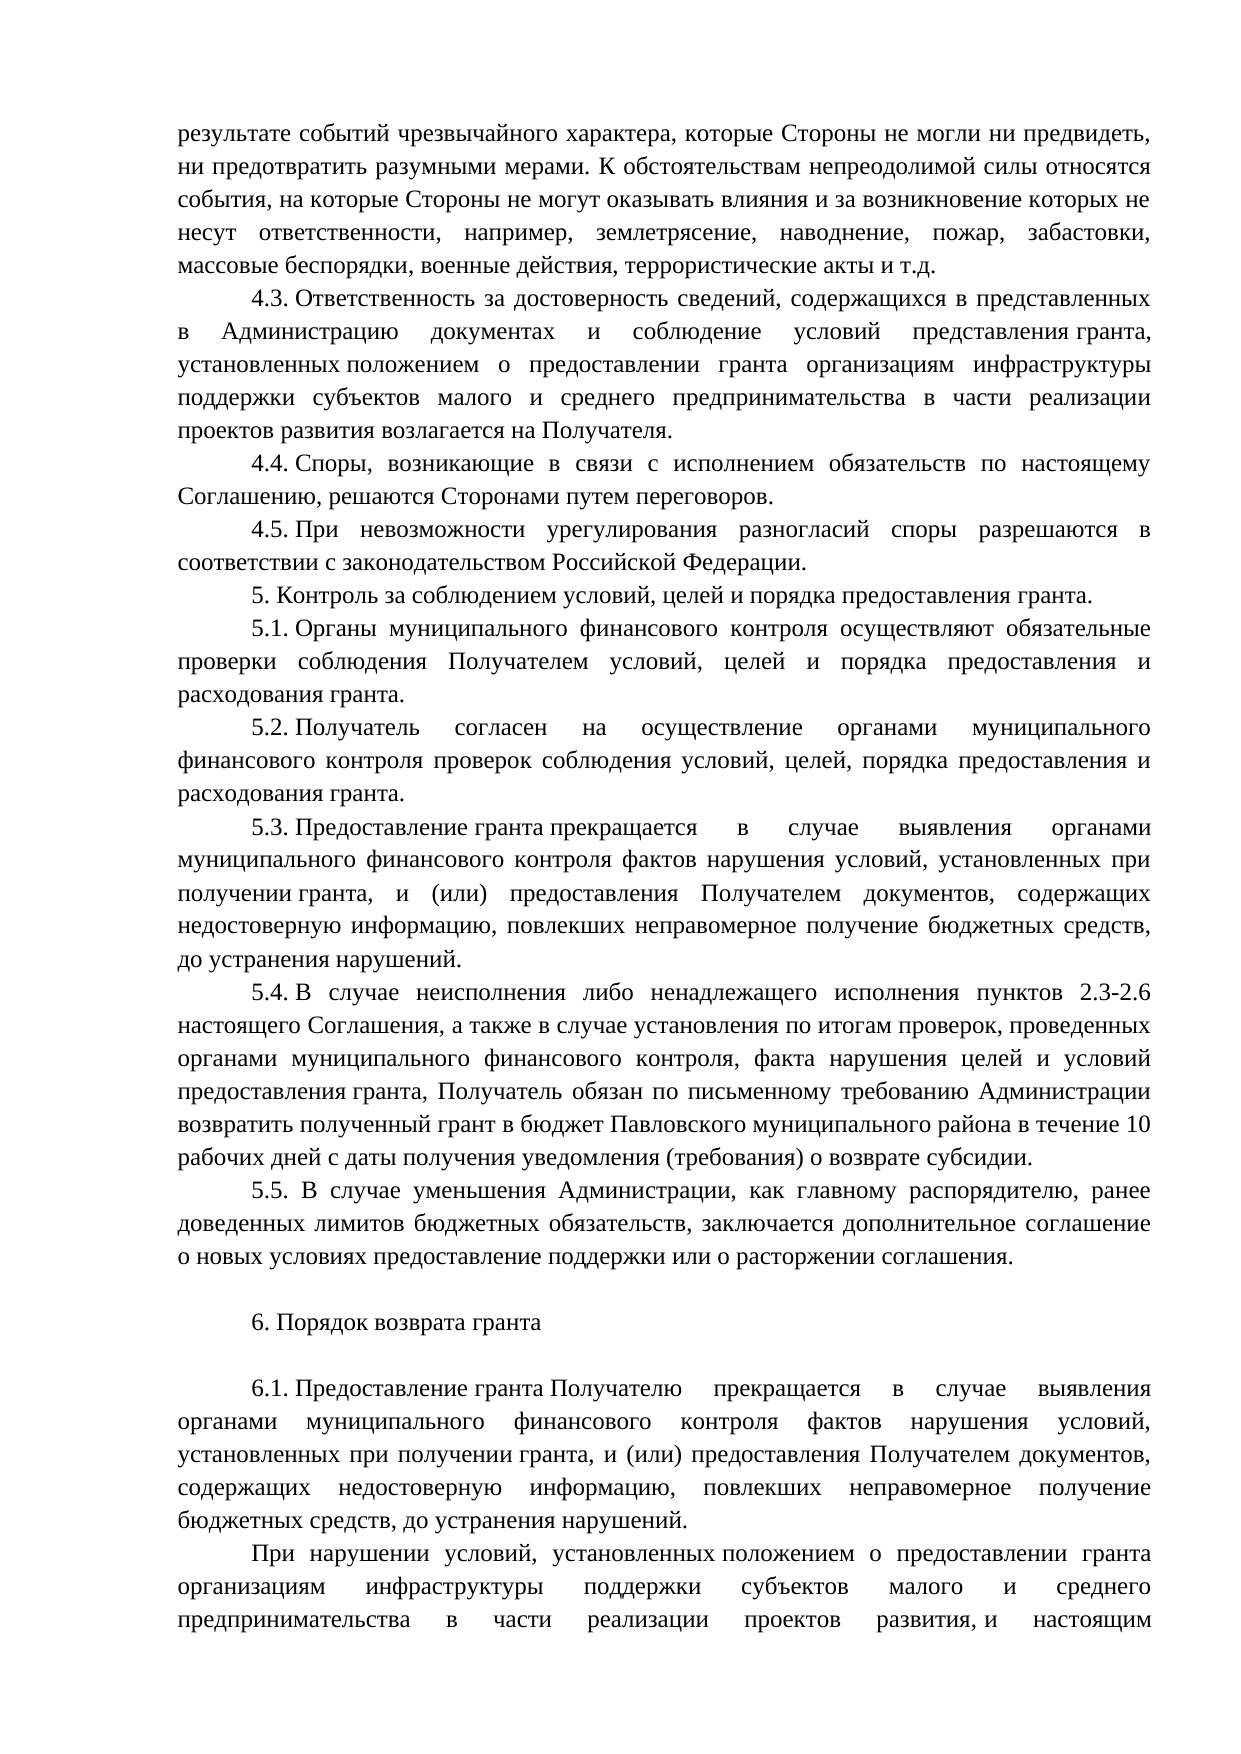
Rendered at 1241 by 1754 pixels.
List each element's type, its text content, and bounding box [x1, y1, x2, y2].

text 5.2. Получатель согласен на осуществление органами муниципального финансового контроля проверок соблюдения условий, целей, порядка предоставления и расходования гранта. [177, 712, 1152, 807]
text 4.4. Споры, возникающие в связи с исполнением обязательств по настоящему Соглашению, решаются Сторонами путем переговоров. [177, 448, 1152, 510]
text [177, 1538, 1152, 1633]
text 6. Порядок возврата гранта [177, 1307, 1152, 1336]
text 6.1. Предоставление гранта Получателю прекращается в случае выявления органами муниципального финансового контроля фактов нарушения условий, установленных при получении гранта, и (или) предоставления Получателем документов, содержащих недостоверную информацию, повлекших неправомерное получение бюджетных средств, до устранения нарушений. [177, 1373, 1152, 1534]
text 4.3. Ответственность за достоверность сведений, содержащихся в представленных в Администрацию документах и соблюдение условий представления гранта, установленных положением о предоставлении гранта организациям инфраструктуры поддержки субъектов малого и среднего предпринимательства в части реализации проектов развития возлагается на Получателя. [177, 283, 1152, 444]
text 5.3. Предоставление гранта прекращается в случае выявления органами муниципального финансового контроля фактов нарушения условий, установленных при получении гранта, и (или) предоставления Получателем документов, содержащих недостоверную информацию, повлекших неправомерное получение бюджетных средств, до устранения нарушений. [177, 812, 1152, 972]
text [177, 118, 1152, 279]
text 5.4. В случае неисполнения либо ненадлежащего исполнения пунктов 2.3-2.6 настоящего Соглашения, а также в случае установления по итогам проверок, проведенных органами муниципального финансового контроля, факта нарушения целей и условий предоставления гранта, Получатель обязан по письменному требованию Администрации возвратить полученный грант в бюджет Павловского муниципального района в течение 10 рабочих дней с даты получения уведомления (требования) о возврате субсидии. [177, 977, 1152, 1171]
text 5.5. В случае уменьшения Администрации, как главному распорядителю, ранее доведенных лимитов бюджетных обязательств, заключается дополнительное соглашение о новых условиях предоставление поддержки или о расторжении соглашения. [177, 1175, 1152, 1269]
text 5.1. Органы муниципального финансового контроля осуществляют обязательные проверки соблюдения Получателем условий, целей и порядка предоставления и расходования гранта. [177, 613, 1152, 708]
text 4.5. При невозможности урегулирования разногласий споры разрешаются в соответствии с законодательством Российской Федерации. [177, 514, 1152, 576]
text 5. Контроль за соблюдением условий, целей и порядка предоставления гранта. [177, 580, 1152, 609]
